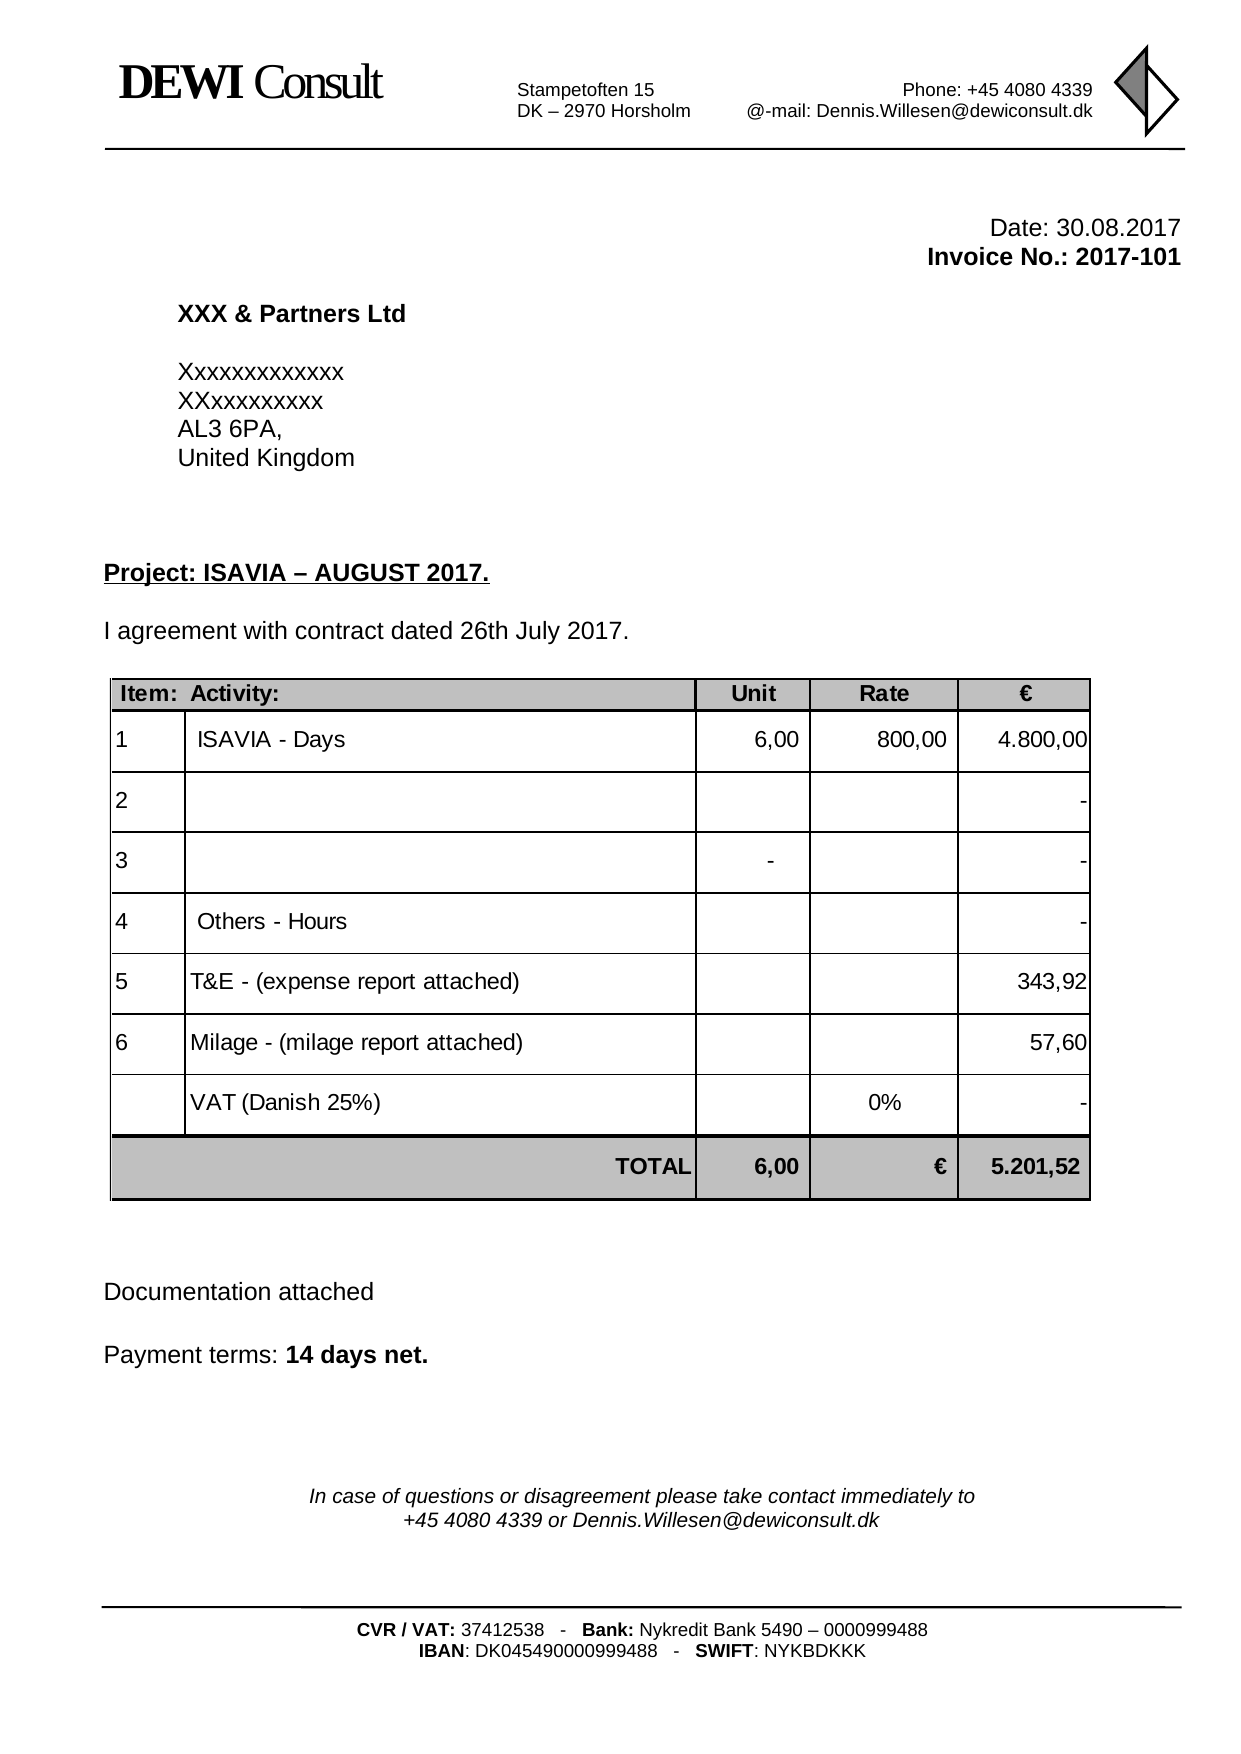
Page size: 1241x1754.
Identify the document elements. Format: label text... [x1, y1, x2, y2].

text I agreement with contract dated 26th July 2017. [103, 616, 1181, 644]
text Date: 30.08.2017 [103, 213, 1181, 242]
text Invoice No.: 2017-101 [103, 242, 1181, 271]
text Documentation attached [103, 1277, 1181, 1306]
text United Kingdom [177, 443, 1181, 472]
text Project: ISAVIA – AUGUST 2017. [103, 558, 1181, 587]
text +45 4080 4339 or Dennis.Willesen@dewiconsult.dk [103, 1508, 1181, 1532]
text Xxxxxxxxxxxxx [177, 357, 1181, 386]
text Payment terms: 14 days net. [103, 1340, 1181, 1369]
text In case of questions or disagreement please take contact immediately to [103, 1484, 1181, 1508]
text XXxxxxxxxxx [177, 386, 1181, 414]
text XXX & Partners Ltd [177, 299, 1181, 328]
text AL3 6PA, [177, 414, 1181, 443]
